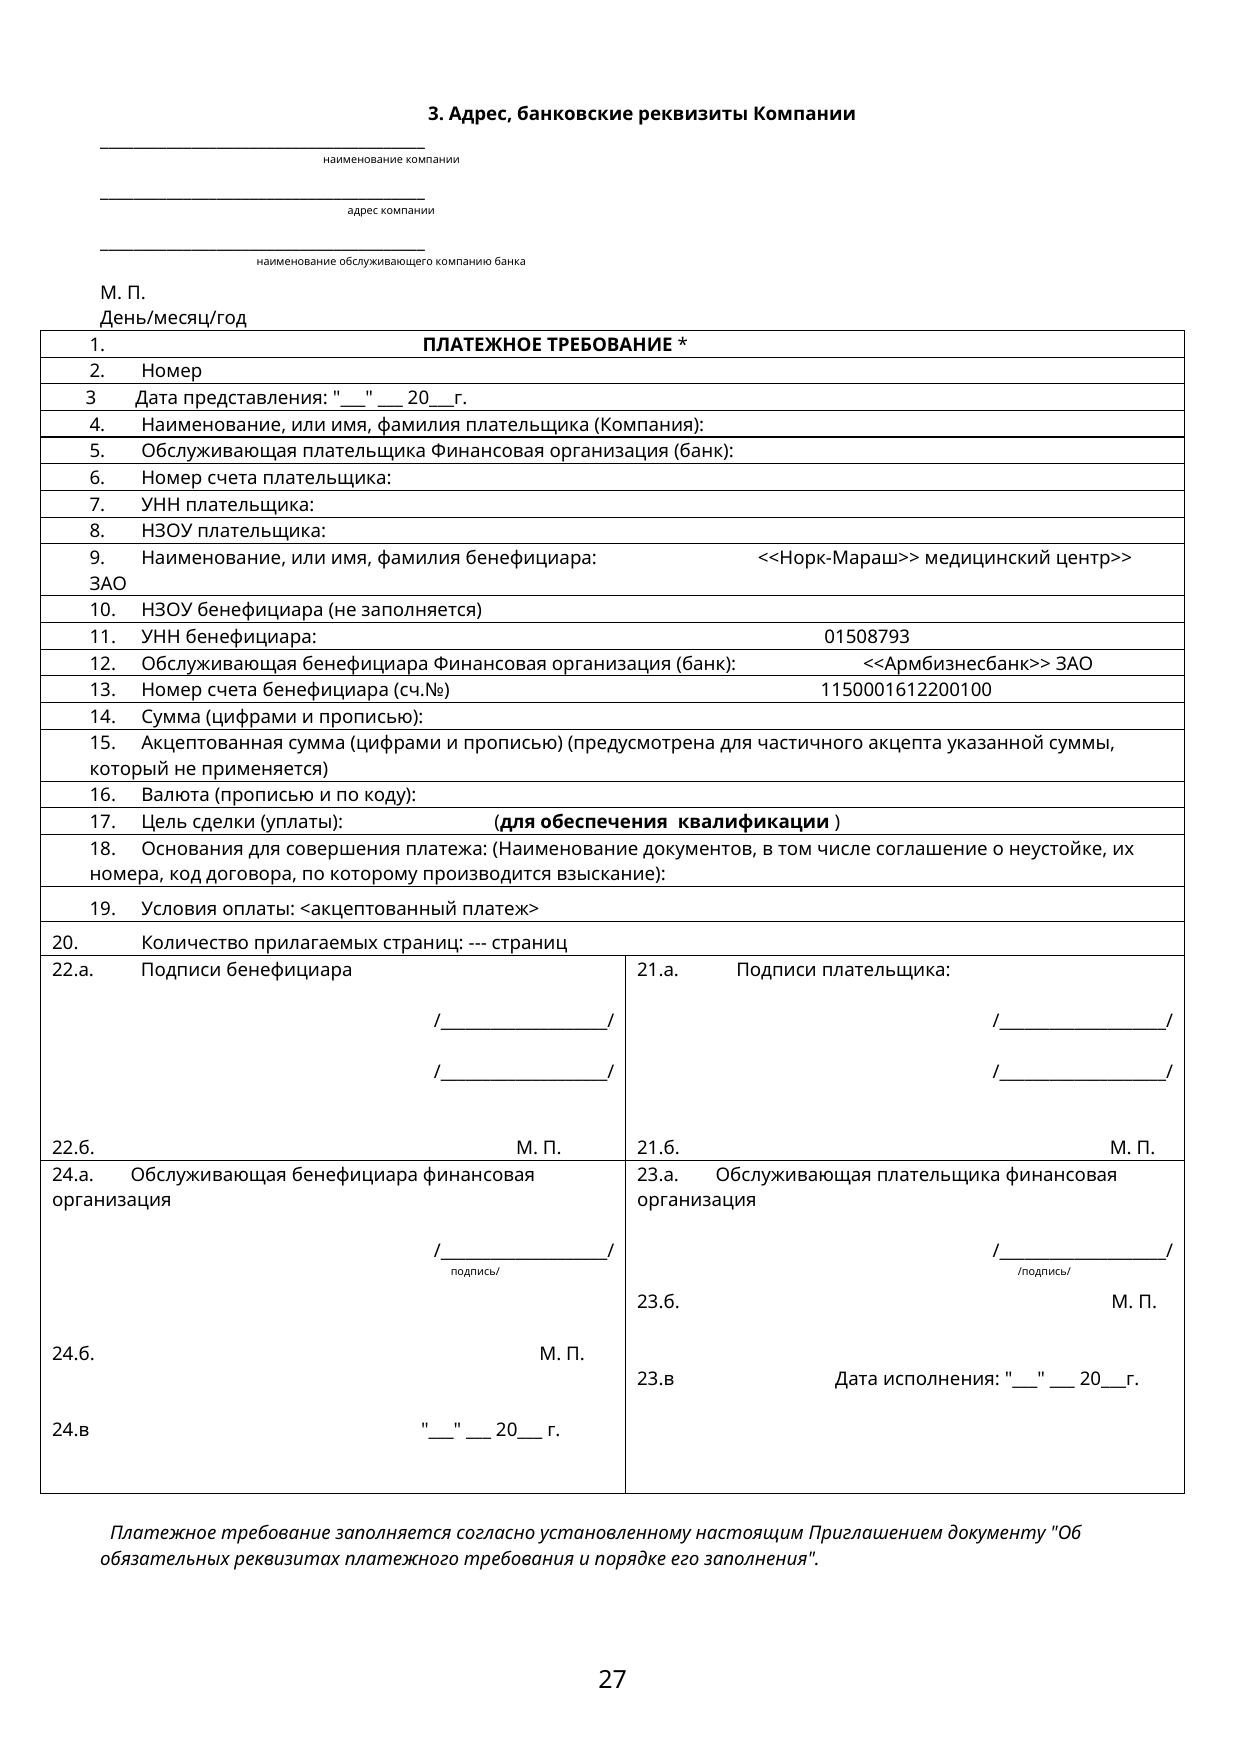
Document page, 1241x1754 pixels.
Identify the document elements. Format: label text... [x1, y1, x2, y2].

text День/месяц/год [100, 304, 1125, 330]
table_cell 12. Обслуживающая бенефициара Финансовая организация (банк): <<Армбизнесбанк>> ЗАО [41, 650, 1184, 675]
table_cell 23.а. Обслуживающая плательщика финансовая организация /____________________/ /подпись/ 23.б. М. П. 23.в Дата исполнения: "___" ___ 20___г. [626, 1161, 1184, 1493]
table_cell 15. Акцептованная сумма (цифрами и прописью) (предусмотрена для частичного акцепта указанной суммы, который не применяется) [41, 730, 1184, 781]
table_cell 20. Количество прилагаемых страниц: --- страниц [41, 922, 1184, 955]
text _______________________________________ [100, 228, 1125, 253]
table_header 1. ПЛАТЕЖНОЕ ТРЕБОВАНИЕ * [41, 331, 1184, 357]
text _______________________________________ [100, 177, 1125, 202]
table_cell 18. Основания для совершения платежа: (Наименование документов, в том числе соглашение о неустойке, их номера, код договора, по которому производится взыскание): [41, 835, 1184, 886]
table_cell 3 Дата представления: "___" ___ 20___г. [41, 384, 1184, 410]
table_cell 5. Обслуживающая плательщика Финансовая организация (банк): [41, 438, 1184, 463]
table_cell 16. Валюта (прописью и по коду): [41, 782, 1184, 807]
table_cell 4. Наименование, или имя, фамилия плательщика (Компания): [41, 411, 1184, 436]
table_cell 9. Наименование, или имя, фамилия бенефициара: <<Норк-Мараш>> медицинский центр>> ЗАО [41, 544, 1184, 595]
text наименование обслуживающего компанию банка [100, 253, 682, 279]
text Платежное требование заполняется согласно установленному настоящим Приглашением документу "Об обязательных реквизитах платежного требования и порядке его заполнения". [100, 1519, 1125, 1571]
text _______________________________________ [100, 126, 1125, 151]
table_cell 11. УНН бенефициара: 01508793 [41, 623, 1184, 649]
table_cell 10. НЗОУ бенефициара (не заполняется) [41, 596, 1184, 622]
table_cell 8. НЗОУ плательщика: [41, 518, 1184, 543]
table_cell 7. УНН плательщика: [41, 491, 1184, 517]
text 3. Адрес, банковские реквизиты Компании [100, 100, 1125, 126]
text М. П. [100, 279, 1125, 304]
table_cell 24.а. Обслуживающая бенефициара финансовая организация /____________________/ подпись/ 24.б. М. П. 24.в "___" ___ 20___ г. [41, 1161, 625, 1493]
table_cell 14. Сумма (цифрами и прописью): [41, 703, 1184, 728]
table_cell 19. Условия оплаты: <акцептованный платеж> [41, 887, 1184, 921]
table_cell 21.а. Подписи плательщика: /____________________/ /____________________/ 21.б. М. П. [626, 956, 1184, 1160]
table_cell 17. Цель сделки (уплаты): (для обеспечения квалификации ) [41, 808, 1184, 834]
text адрес компании [100, 202, 682, 228]
text наименование компании [100, 151, 682, 177]
table_cell 13. Номер счета бенефициара (сч.№) 1150001612200100 [41, 676, 1184, 702]
table_cell 2. Номер [41, 358, 1184, 383]
table_cell 6. Номер счета плательщика: [41, 464, 1184, 490]
table_cell 22.а. Подписи бенефициара /____________________/ /____________________/ 22.б. М. П. [41, 956, 625, 1160]
